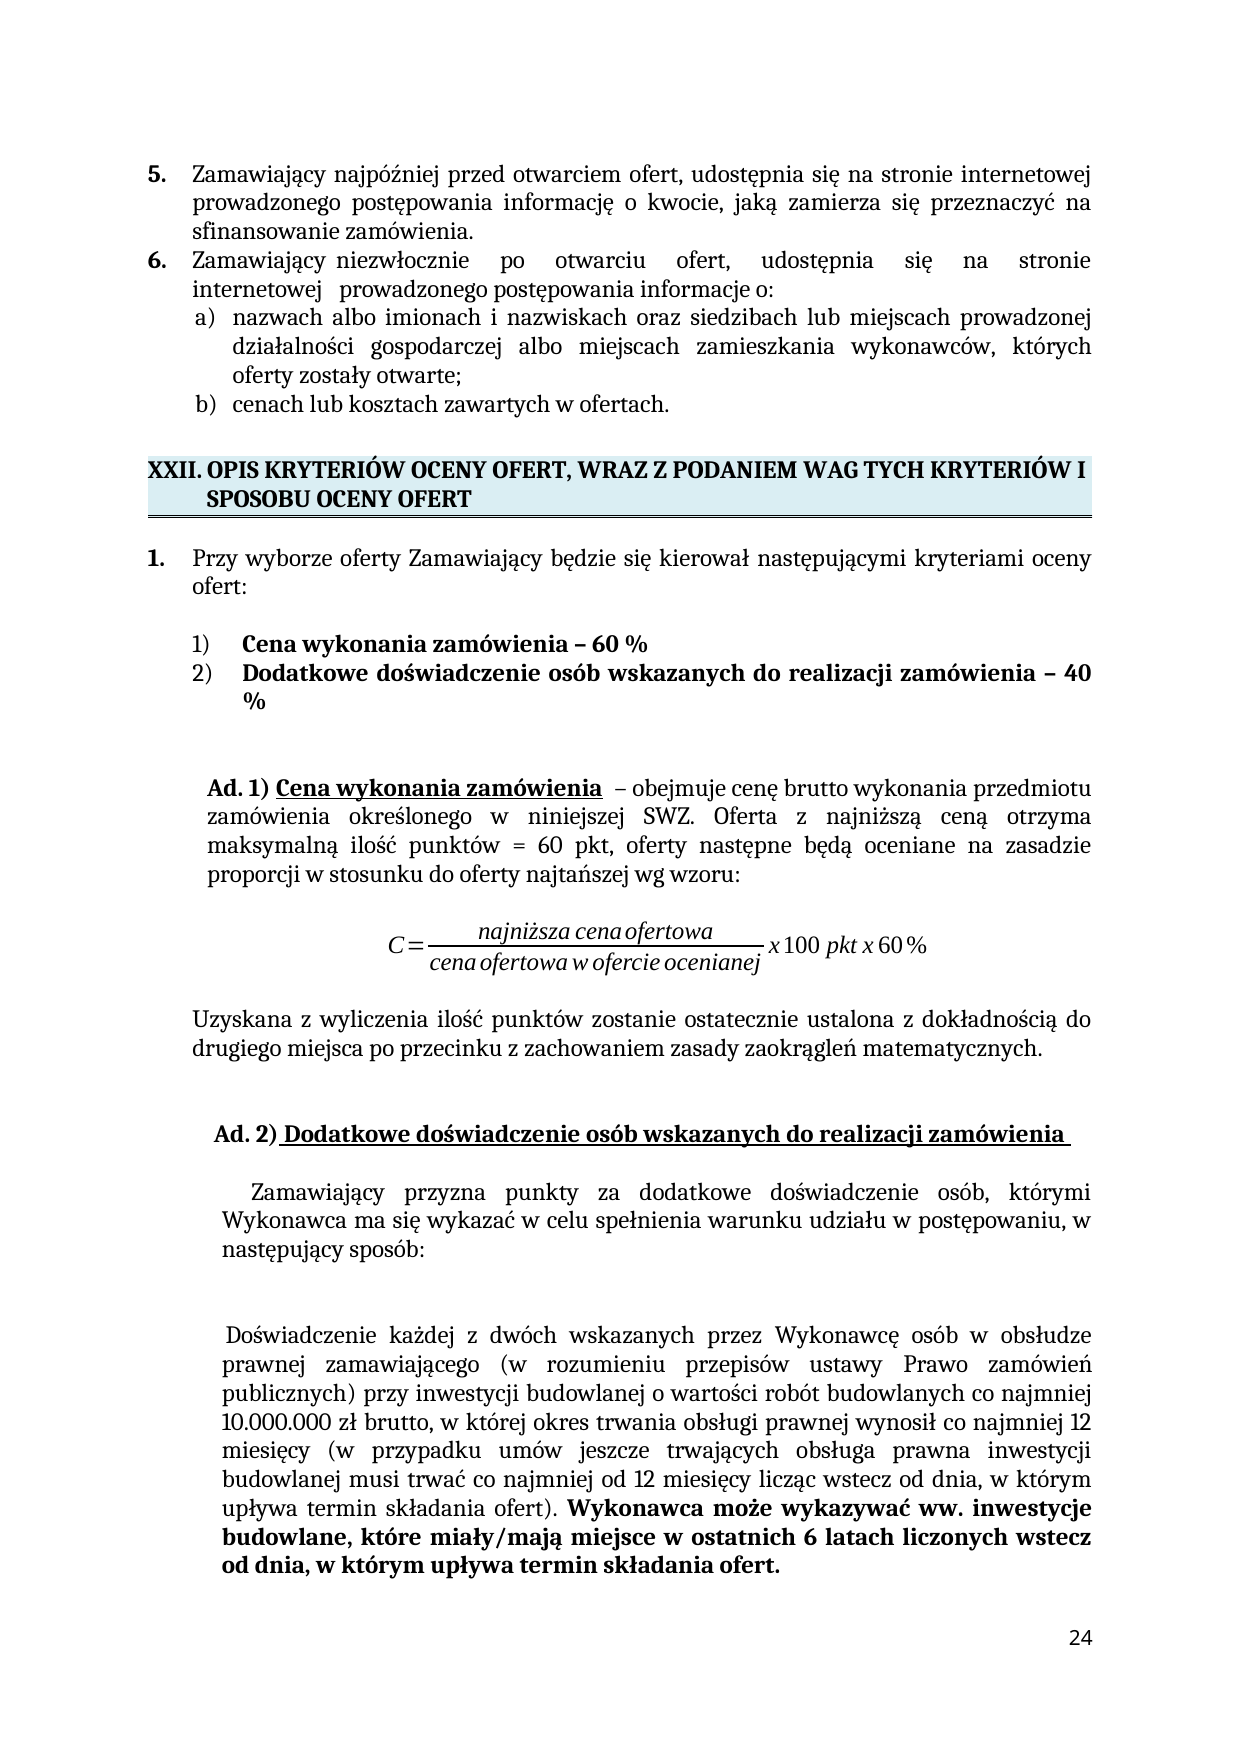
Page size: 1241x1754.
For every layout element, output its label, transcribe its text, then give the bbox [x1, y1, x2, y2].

text Ad. 1) Cena wykonania zamówienia – obejmuje cenę brutto wykonania przedmiotu zamówienia określonego w niniejszej SWZ. Oferta z najniższą ceną otrzyma maksymalną ilość punktów = 60 pkt, oferty następne będą oceniane na zasadzie proporcji w stosunku do oferty najtańszej wg wzoru: [207, 773, 1092, 888]
text Doświadczenie każdej z dwóch wskazanych przez Wykonawcę osób w obsłudze prawnej zamawiającego (w rozumieniu przepisów ustawy Prawo zamówień publicznych) przy inwestycji budowlanej o wartości robót budowlanych co najmniej 10.000.000 zł brutto, w której okres trwania obsługi prawnej wynosił co najmniej 12 miesięcy (w przypadku umów jeszcze trwających obsługa prawna inwestycji budowlanej musi trwać co najmniej od 12 miesięcy licząc wstecz od dnia, w którym upływa termin składania ofert). Wykonawca może wykazywać ww. inwestycje budowlane, które miały/mają miejsce w ostatnich 6 latach liczonych wstecz od dnia, w którym upływa termin składania ofert. [213, 1321, 1092, 1580]
text 1. Przy wyborze oferty Zamawiający będzie się kierował następującymi kryteriami oceny ofert: [148, 543, 1092, 601]
text 1) Cena wykonania zamówienia – 60 % [192, 630, 1092, 658]
text Uzyskana z wyliczenia ilość punktów zostanie ostatecznie ustalona z dokładnością do drugiego miejsca po przecinku z zachowaniem zasady zaokrągleń matematycznych. [192, 1005, 1092, 1062]
list Zamawiający niezwłocznie po otwarciu ofert, udostępnia się na stronie internetowej prowadzonego postępowania informacje o: [148, 246, 1092, 303]
text XXII. OPIS KRYTERIÓW OCENY OFERT, WRAZ Z PODANIEM WAG TYCH KRYTERIÓW I SPOSOBU OCENY OFERT [148, 456, 1092, 515]
list Zamawiający najpóźniej przed otwarciem ofert, udostępnia się na stronie internetowej prowadzonego postępowania informację o kwocie, jaką zamierza się przeznaczyć na sfinansowanie zamówienia. [148, 159, 1092, 246]
text Ad. 2) Dodatkowe doświadczenie osób wskazanych do realizacji zamówienia [148, 1120, 1092, 1149]
list cenach lub kosztach zawartych w ofertach. [195, 389, 1092, 418]
list nazwach albo imionach i nazwiskach oraz siedzibach lub miejscach prowadzonej działalności gospodarczej albo miejscach zamieszkania wykonawców, których oferty zostały otwarte; [195, 303, 1092, 389]
text 2) Dodatkowe doświadczenie osób wskazanych do realizacji zamówienia – 40 % [192, 658, 1092, 716]
text Zamawiający przyzna punkty za dodatkowe doświadczenie osób, którymi Wykonawca ma się wykazać w celu spełnienia warunku udziału w postępowaniu, w następujący sposób: [213, 1177, 1092, 1264]
